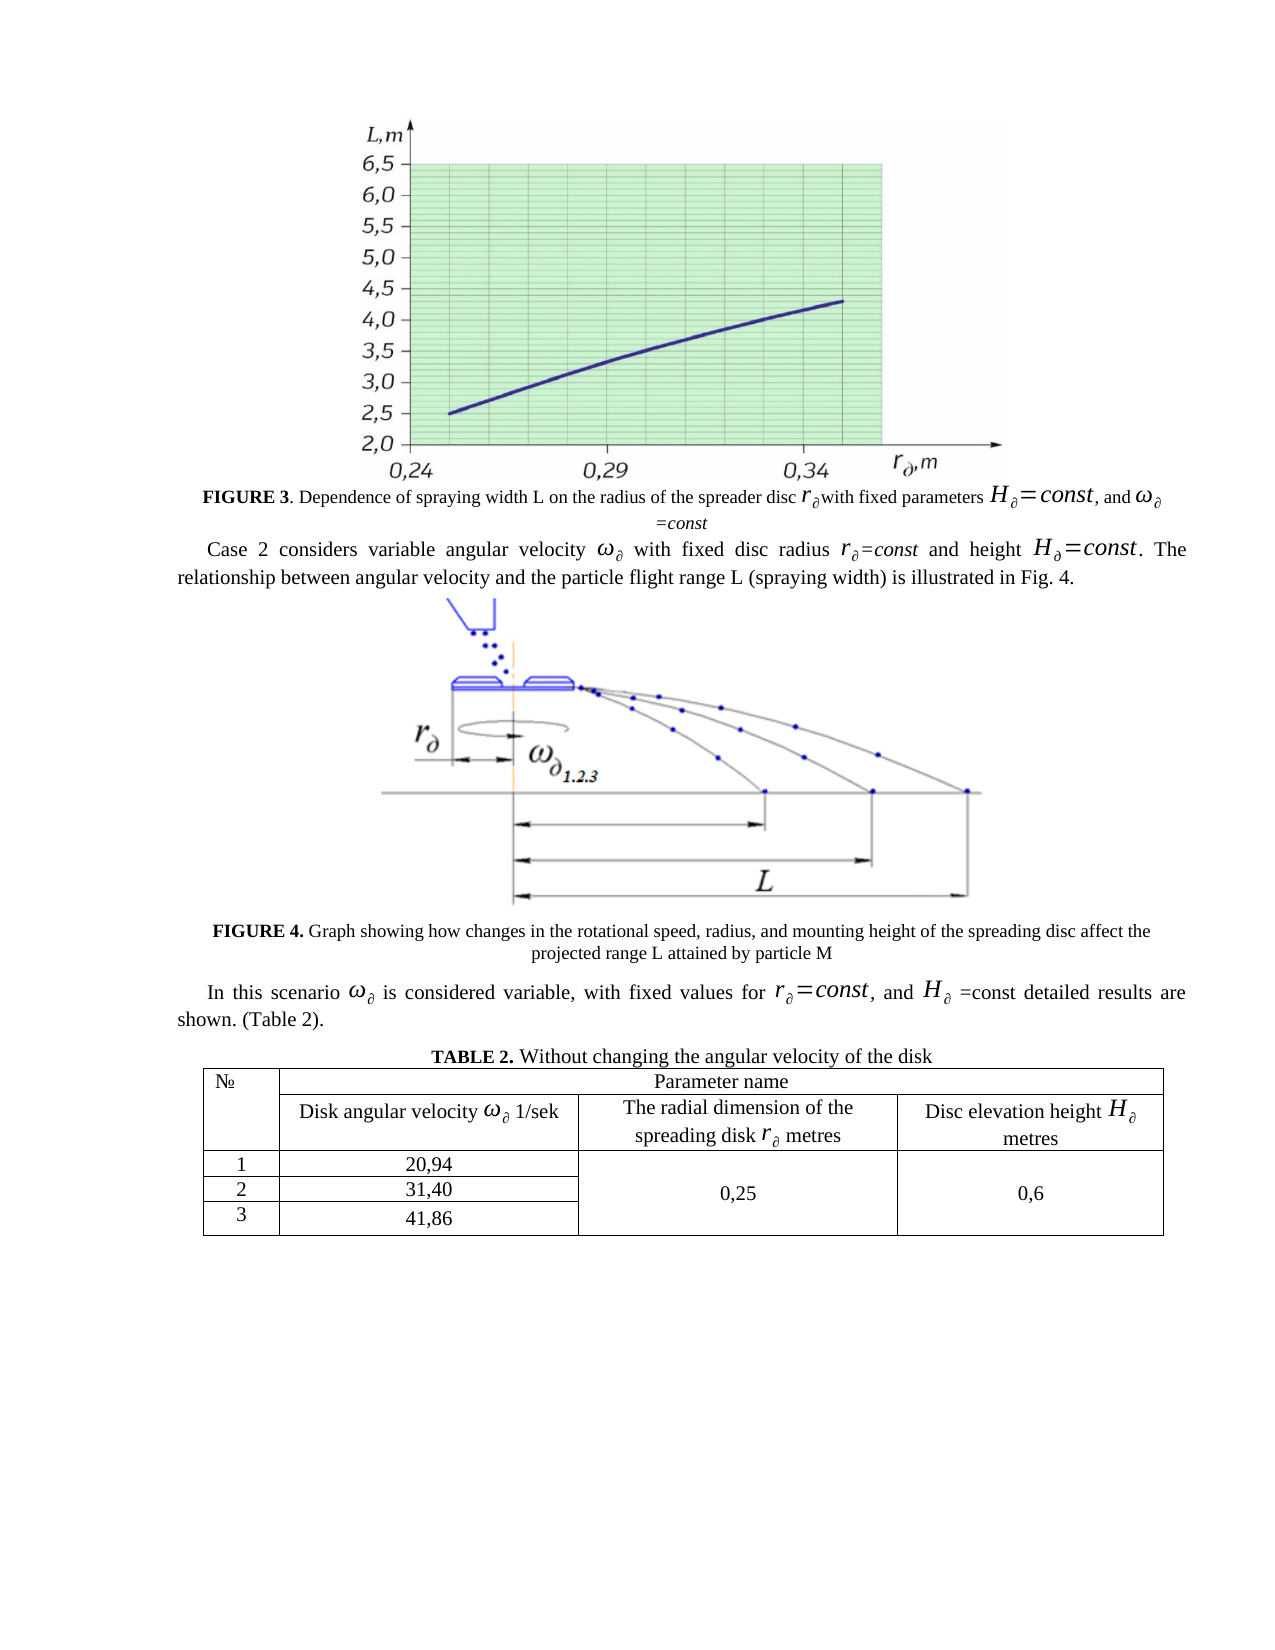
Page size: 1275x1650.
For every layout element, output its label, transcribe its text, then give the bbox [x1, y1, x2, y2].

table_cell 31,40 [280, 1177, 578, 1201]
picture [362, 589, 1001, 921]
table_cell 2 [204, 1177, 279, 1201]
text FIGURE 3. Dependence of spraying width L on the radius of the spreader disc with fixed parameters , and =const [177, 481, 1186, 534]
picture [361, 118, 1003, 481]
table_cell 0,6 [898, 1151, 1163, 1235]
table_cell Disk angular velocity 1/sek [280, 1095, 578, 1150]
text FIGURE 4. Graph showing how changes in the rotational speed, radius, and mounting height of the spreading disc affect the projected range L attained by particle M [177, 920, 1186, 963]
text Case 2 considers variable angular velocity with fixed disc radius =const and height . The relationship between angular velocity and the particle flight range L (spraying width) is illustrated in Fig. 4. [177, 534, 1186, 589]
table_cell 0,25 [579, 1151, 897, 1235]
text In this scenario is considered variable, with fixed values for , and =const detailed results are shown. (Table 2). [177, 976, 1186, 1031]
table_cell 3 [204, 1202, 279, 1235]
table_header Parameter name [280, 1069, 1163, 1094]
table_cell 20,94 [280, 1151, 578, 1176]
table_cell 1 [204, 1151, 279, 1176]
table_header № [204, 1069, 279, 1150]
text TABLE 2. Without changing the angular velocity of the disk [177, 1044, 1186, 1068]
table_cell The radial dimension of the spreading disk metres [579, 1095, 897, 1150]
table_cell Disc elevation height metres [898, 1095, 1163, 1150]
table_cell 41,86 [280, 1202, 578, 1235]
